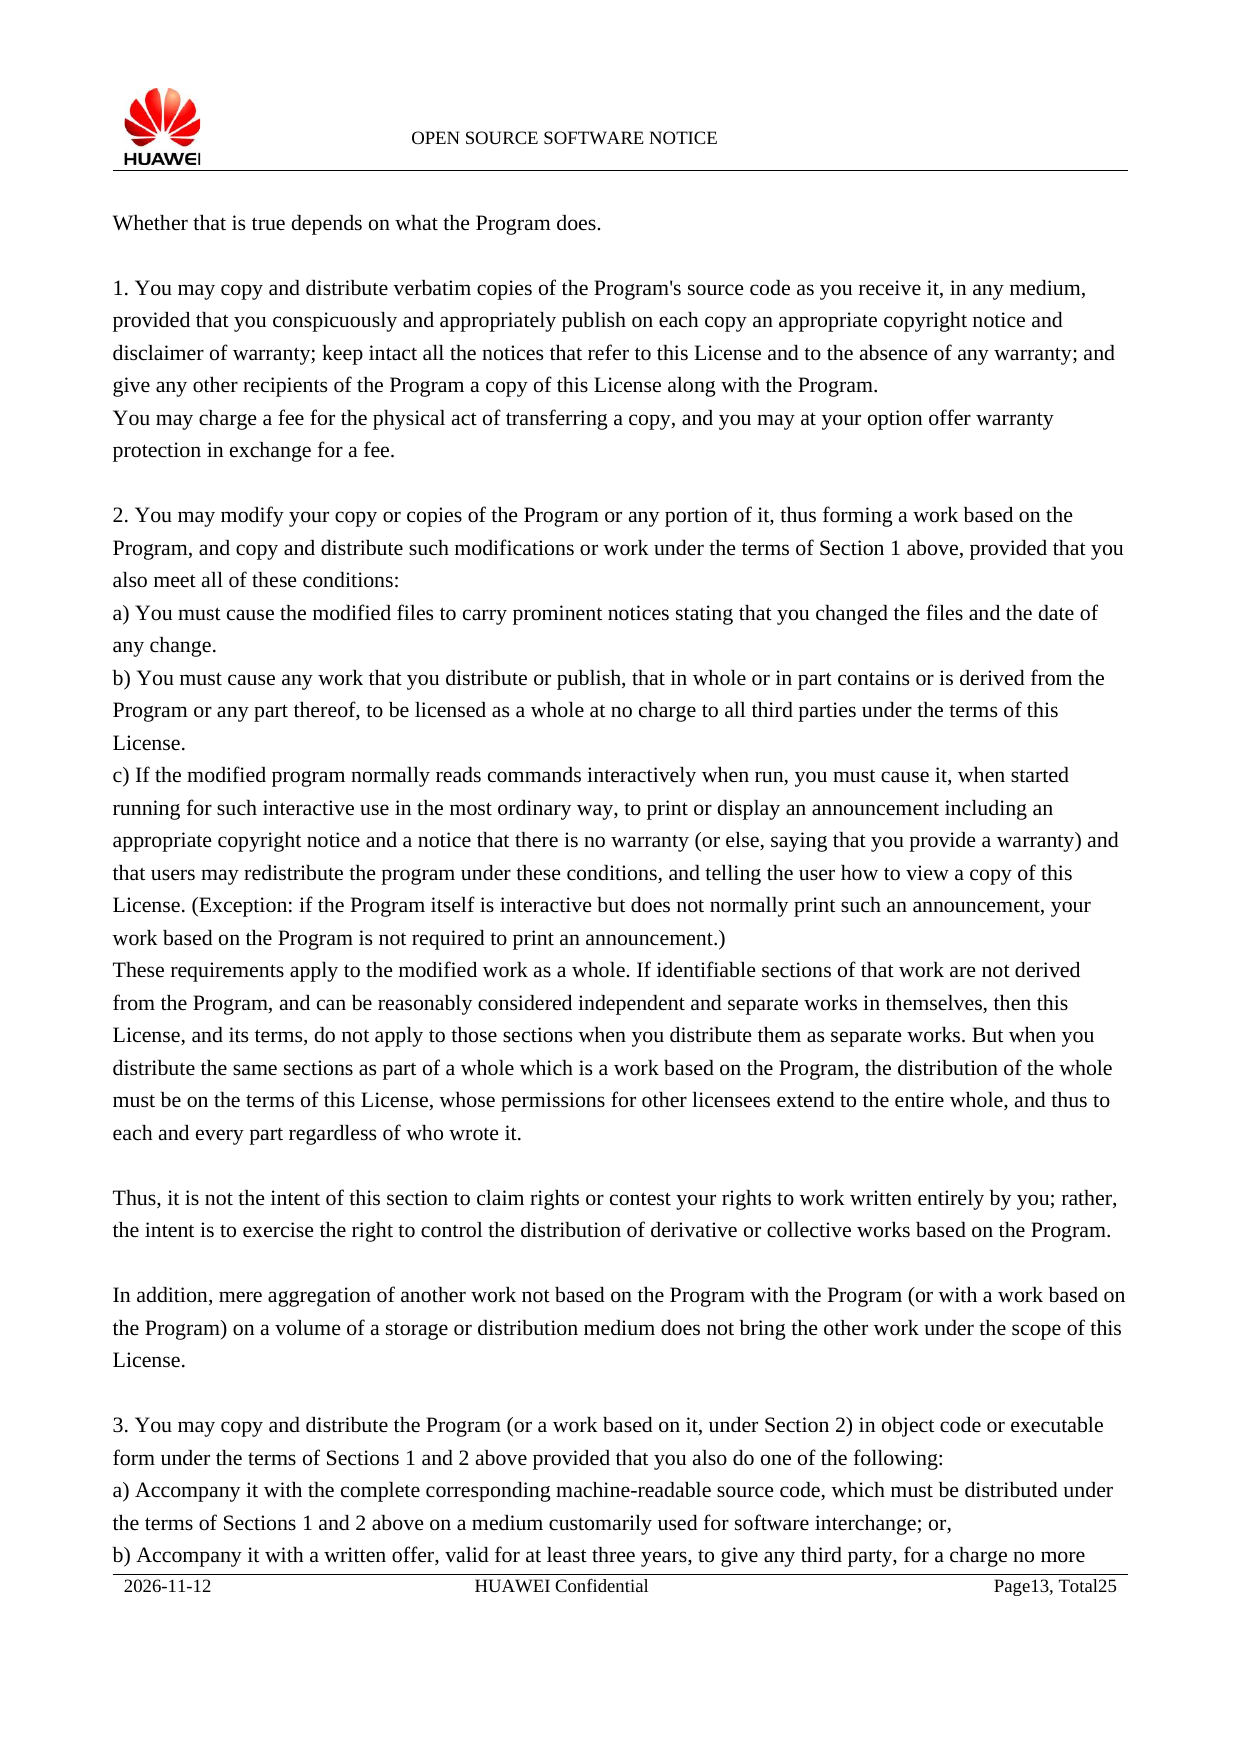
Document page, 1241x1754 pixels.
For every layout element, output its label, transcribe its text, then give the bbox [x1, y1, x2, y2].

picture [124, 88, 201, 165]
